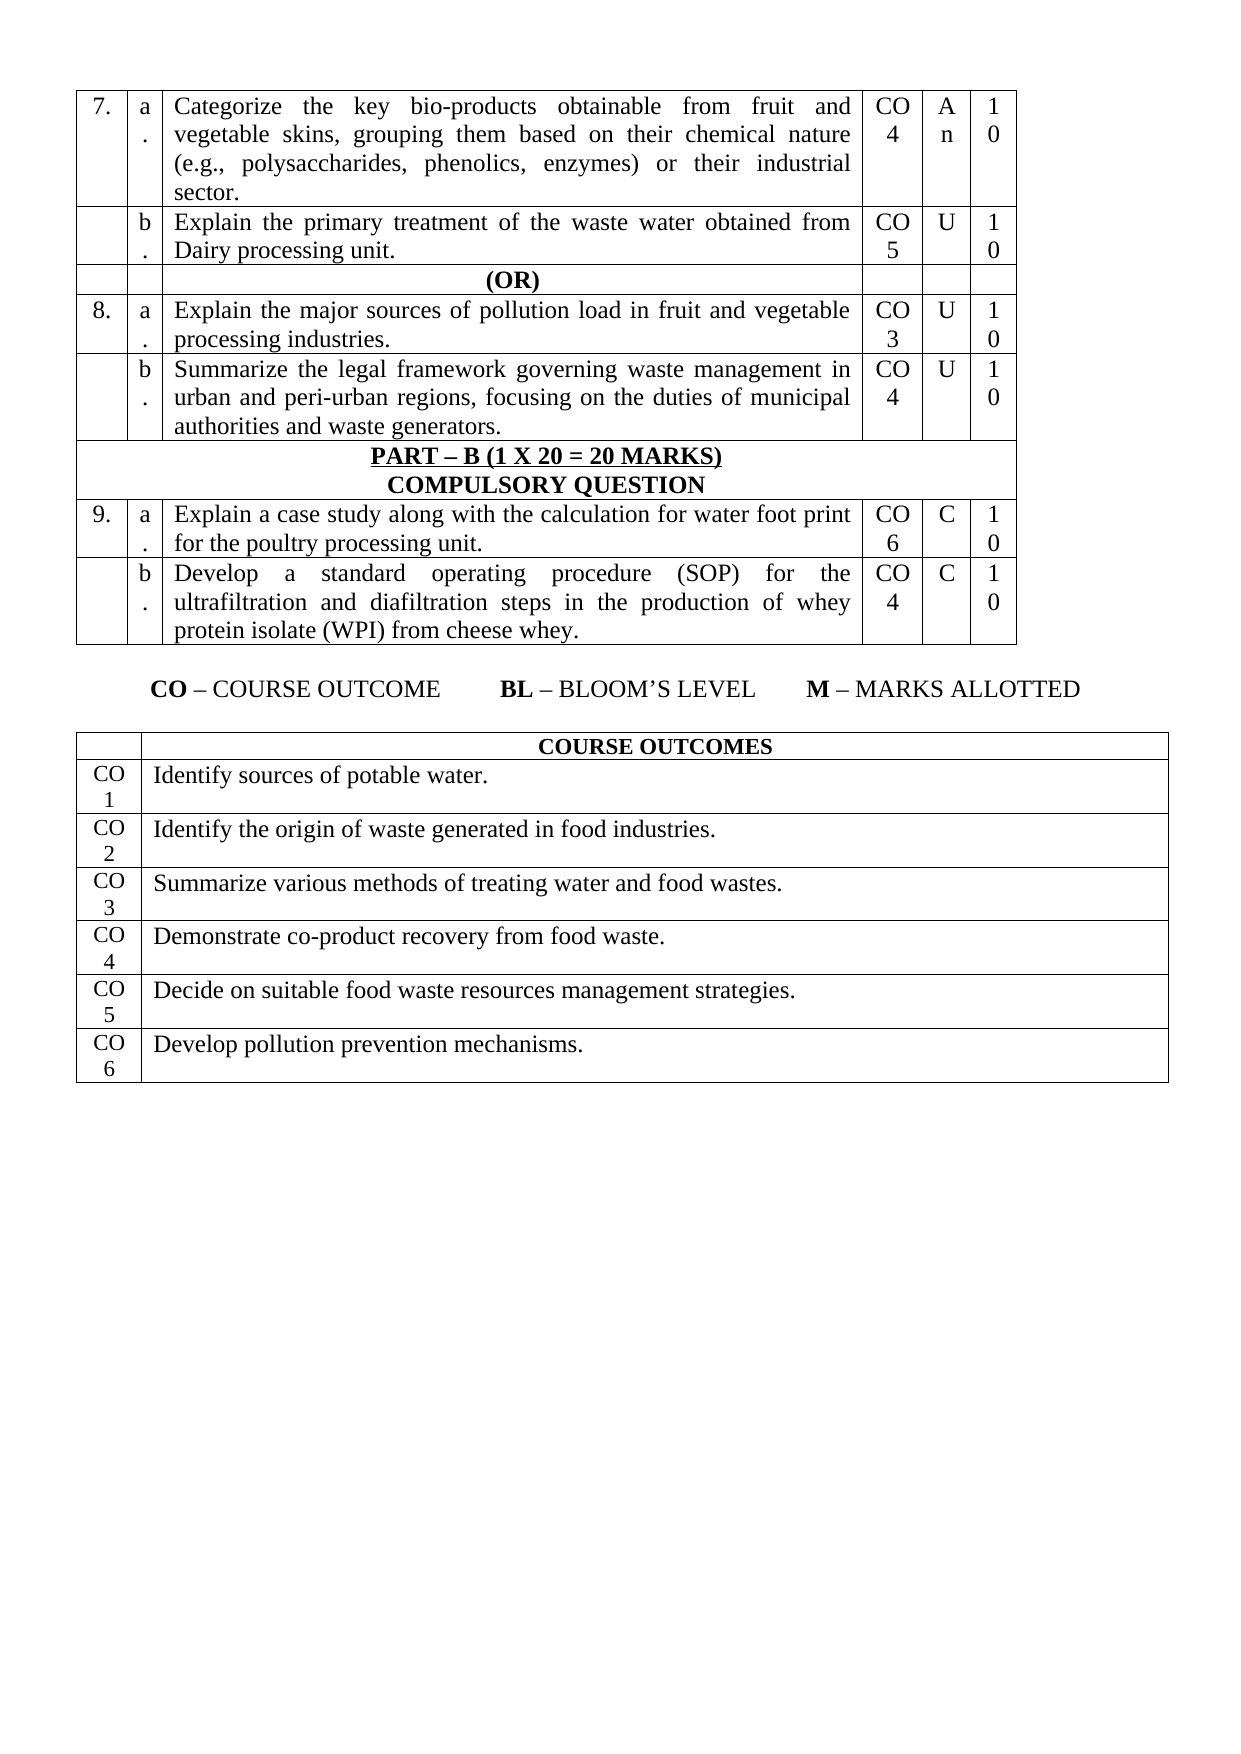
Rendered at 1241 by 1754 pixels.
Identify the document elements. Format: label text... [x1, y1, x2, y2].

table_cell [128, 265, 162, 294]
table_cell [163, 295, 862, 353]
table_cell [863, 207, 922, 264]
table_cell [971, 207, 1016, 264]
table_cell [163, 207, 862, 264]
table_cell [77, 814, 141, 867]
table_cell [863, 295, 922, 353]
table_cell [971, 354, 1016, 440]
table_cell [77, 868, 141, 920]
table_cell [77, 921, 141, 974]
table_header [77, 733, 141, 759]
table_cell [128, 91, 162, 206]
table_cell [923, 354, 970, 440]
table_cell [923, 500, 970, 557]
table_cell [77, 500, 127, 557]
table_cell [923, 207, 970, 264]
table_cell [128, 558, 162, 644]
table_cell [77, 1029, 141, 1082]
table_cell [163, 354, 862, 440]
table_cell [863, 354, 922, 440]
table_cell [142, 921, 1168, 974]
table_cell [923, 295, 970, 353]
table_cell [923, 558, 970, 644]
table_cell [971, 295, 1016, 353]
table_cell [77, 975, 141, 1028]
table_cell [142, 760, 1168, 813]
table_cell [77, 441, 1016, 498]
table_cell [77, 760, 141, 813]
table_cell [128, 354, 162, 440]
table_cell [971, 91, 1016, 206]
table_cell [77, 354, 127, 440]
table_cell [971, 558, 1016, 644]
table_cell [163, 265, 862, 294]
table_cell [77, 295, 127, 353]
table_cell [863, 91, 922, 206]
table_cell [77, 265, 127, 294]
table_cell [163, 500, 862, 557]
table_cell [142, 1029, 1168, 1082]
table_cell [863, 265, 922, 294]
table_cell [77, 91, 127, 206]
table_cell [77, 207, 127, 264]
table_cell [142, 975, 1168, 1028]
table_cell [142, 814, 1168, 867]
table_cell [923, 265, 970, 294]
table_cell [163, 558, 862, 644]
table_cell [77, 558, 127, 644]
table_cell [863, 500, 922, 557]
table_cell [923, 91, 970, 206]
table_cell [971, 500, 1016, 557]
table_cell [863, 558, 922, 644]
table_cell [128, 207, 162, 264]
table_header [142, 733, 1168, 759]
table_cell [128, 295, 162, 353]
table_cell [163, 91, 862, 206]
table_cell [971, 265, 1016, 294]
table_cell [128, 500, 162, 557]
text CO – COURSE OUTCOME BL – BLOOM’S LEVEL M – MARKS ALLOTTED [150, 674, 1090, 703]
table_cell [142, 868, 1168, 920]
